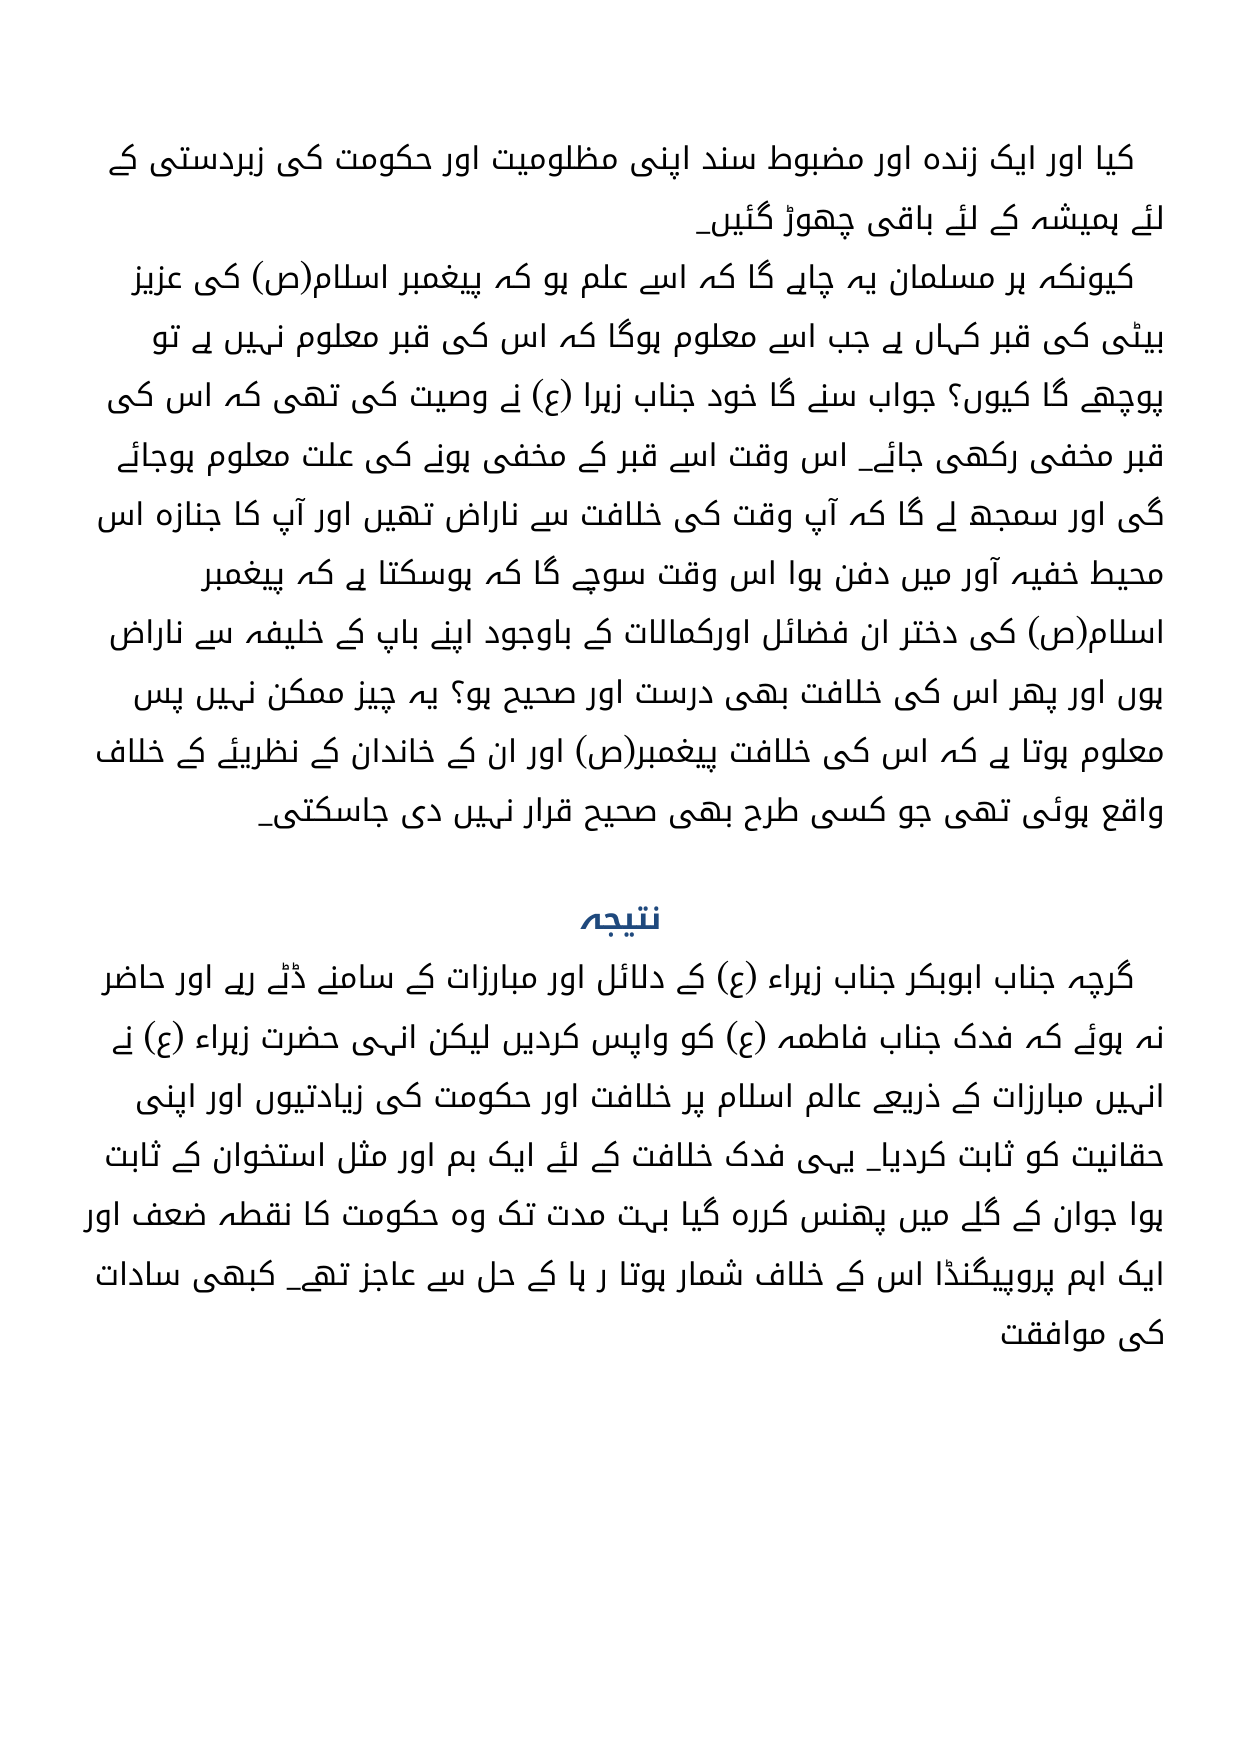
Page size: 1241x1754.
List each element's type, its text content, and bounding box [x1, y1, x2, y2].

text کیونکہ ہر مسلمان یہ چاہے گا کہ اسے علم ہو کہ پیغمبر اسلام(ص) کی عزیز بیٹی کی قبر کہاں ہے جب اسے معلوم ہوگا کہ اس کی قبر معلوم نہیں ہے تو پوچھے گا کیوں؟ جواب سنے گا خود جناب زہرا (ع) نے وصیت کی تھی کہ اس کی قبر مخفی رکھی جائے_ اس وقت اسے قبر کے مخفی ہونے کی علت معلوم ہوجائے گی اور سمجھ لے گا کہ آپ وقت کی خلافت سے ناراض تھیں اور آپ کا جنازہ اس محیط خفیہ آور میں دفن ہوا اس وقت سوچے گا کہ ہوسکتا ہے کہ پیغمبر اسلام(ص) کی دختر ان فضائل اورکمالات کے باوجود اپنے باپ کے خلیفہ سے ناراض ہوں اور پھر اس کی خلافت بھی درست اور صحیح ہو؟ یہ چیز ممکن نہیں پس معلوم ہوتا ہے کہ اس کی خلافت پیغمبر(ص) اور ان کے خاندان کے نظریئے کے خلاف واقع ہوئی تھی جو کسی طرح بھی صحیح قرار نہیں دی جاسکتی_ [75, 248, 1165, 841]
text گرچہ جناب ابوبکر جناب زہراء (ع) کے دلائل اور مبارزات کے سامنے ڈٹے رہے اور حاضر نہ ہوئے کہ فدک جناب فاطمہ (ع) کو واپس کردیں لیکن انہی حضرت زہراء (ع) نے انہیں مبارزات کے ذریعے عالم اسلام پر خلافت اور حکومت کی زیادتیوں اور اپنی حقانیت کو ثابت کردیا_ یہی فدک خلافت کے لئے ایک بم اور مثل استخوان کے ثابت ہوا جوان کے گلے میں پھنس کررہ گیا بہت مدت تک وہ حکومت کا نقطہ ضعف اور ایک اہم پروپیگنڈا اس کے خلاف شمار ہوتا ر ہا کے حل سے عاجز تھے_ کبھی سادات کی موافقت [75, 949, 1165, 1363]
text کیا اور ایک زندہ اور مضبوط سند اپنی مظلومیت اور حکومت کی زبردستی کے لئے ہمیشہ کے لئے باقی چھوڑ گئیں_ [75, 130, 1165, 248]
subtitle نتیجہ [75, 889, 1165, 949]
